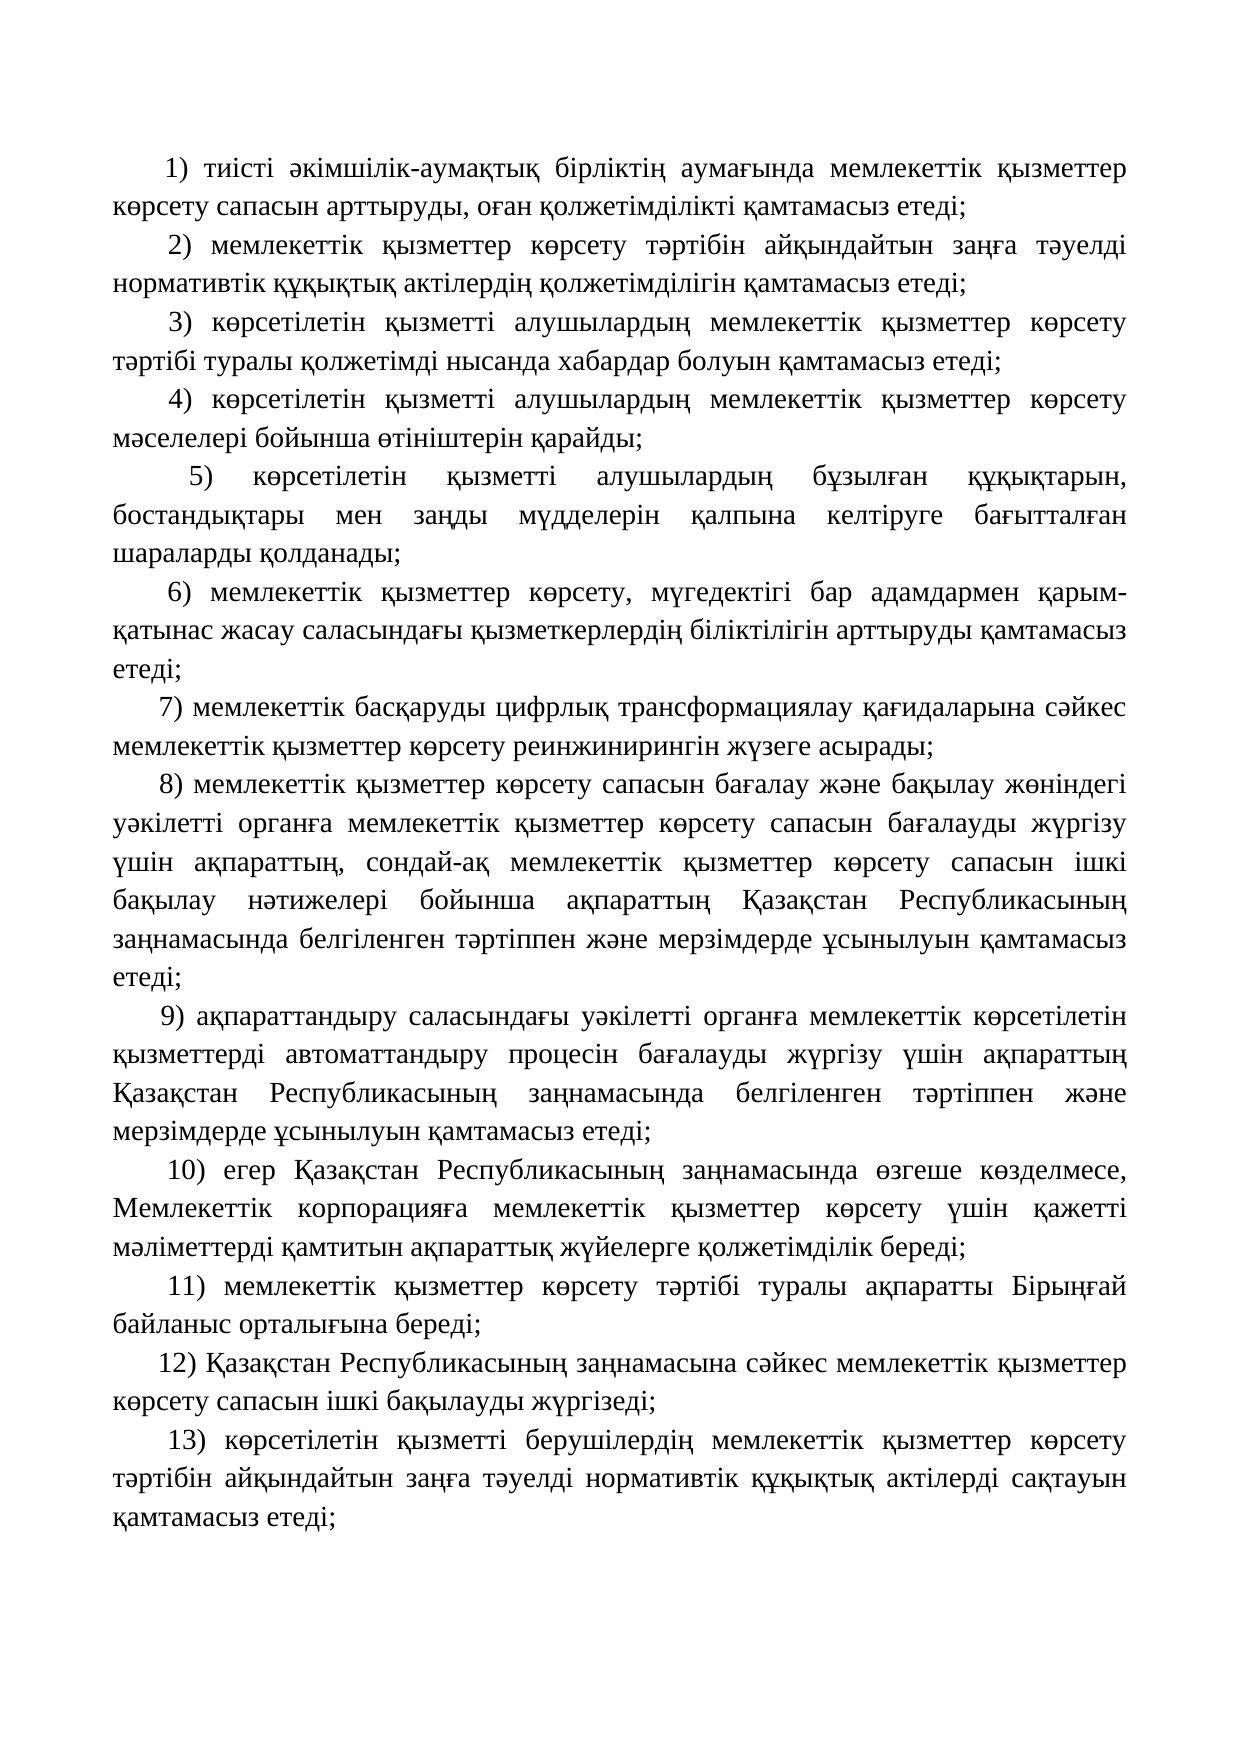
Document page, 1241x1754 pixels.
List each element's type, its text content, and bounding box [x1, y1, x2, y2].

text 8) мемлекеттік қызметтер көрсету сапасын бағалау және бақылау жөніндегі уәкілетті органға мемлекеттік қызметтер көрсету сапасын бағалауды жүргізу үшін ақпараттың, сондай-ақ мемлекеттік қызметтер көрсету сапасын ішкі бақылау нәтижелері бойынша ақпараттың Қазақстан Республикасының заңнамасында белгіленген тәртіппен және мерзімдерде ұсынылуын қамтамасыз етеді; [112, 767, 1128, 993]
text 10) егер Қазақстан Республикасының заңнамасында өзгеше көзделмесе, Мемлекеттік корпорацияға мемлекеттік қызметтер көрсету үшін қажетті мәліметтерді қамтитын ақпараттық жүйелерге қолжетімділік береді; [112, 1152, 1128, 1263]
text 2) мемлекеттік қызметтер көрсету тәртібін айқындайтын заңға тәуелді нормативтік құқықтық актілердің қолжетімділігін қамтамасыз етеді; [112, 227, 1128, 299]
text 13) көрсетілетін қызметті берушілердің мемлекеттік қызметтер көрсету тәртібін айқындайтын заңға тәуелді нормативтік құқықтық актілерді сақтауын қамтамасыз етеді; [112, 1422, 1128, 1532]
text 5) көрсетілетін қызметті алушылардың бұзылған құқықтарын, бостандықтары мен заңды мүдделерін қалпына келтіруге бағытталған шараларды қолданады; [112, 458, 1128, 569]
text 3) көрсетілетін қызметті алушылардың мемлекеттік қызметтер көрсету тәртібі туралы қолжетімді нысанда хабардар болуын қамтамасыз етеді; [112, 304, 1128, 376]
text 4) көрсетілетін қызметті алушылардың мемлекеттік қызметтер көрсету мәселелері бойынша өтініштерін қарайды; [112, 381, 1128, 453]
text 1) тиісті әкімшілік-аумақтық бірліктің аумағында мемлекеттік қызметтер көрсету сапасын арттыруды, оған қолжетімділікті қамтамасыз етеді; [112, 150, 1128, 222]
text 11) мемлекеттік қызметтер көрсету тәртібі туралы ақпаратты Бірыңғай байланыс орталығына береді; [112, 1268, 1128, 1340]
text 6) мемлекеттік қызметтер көрсету, мүгедектігі бар адамдармен қарым-қатынас жасау саласындағы қызметкерлердің біліктілігін арттыруды қамтамасыз етеді; [112, 574, 1128, 684]
text 9) ақпараттандыру саласындағы уәкілетті органға мемлекеттік көрсетілетін қызметтерді автоматтандыру процесін бағалауды жүргізу үшін ақпараттың Қазақстан Республикасының заңнамасында белгіленген тәртіппен және мерзімдерде ұсынылуын қамтамасыз етеді; [112, 998, 1128, 1147]
text 7) мемлекеттік басқаруды цифрлық трансформациялау қағидаларына сәйкес мемлекеттік қызметтер көрсету реинжинирингін жүзеге асырады; [112, 689, 1128, 762]
text 12) Қазақстан Республикасының заңнамасына сәйкес мемлекеттік қызметтер көрсету сапасын ішкі бақылауды жүргізеді; [112, 1345, 1128, 1417]
